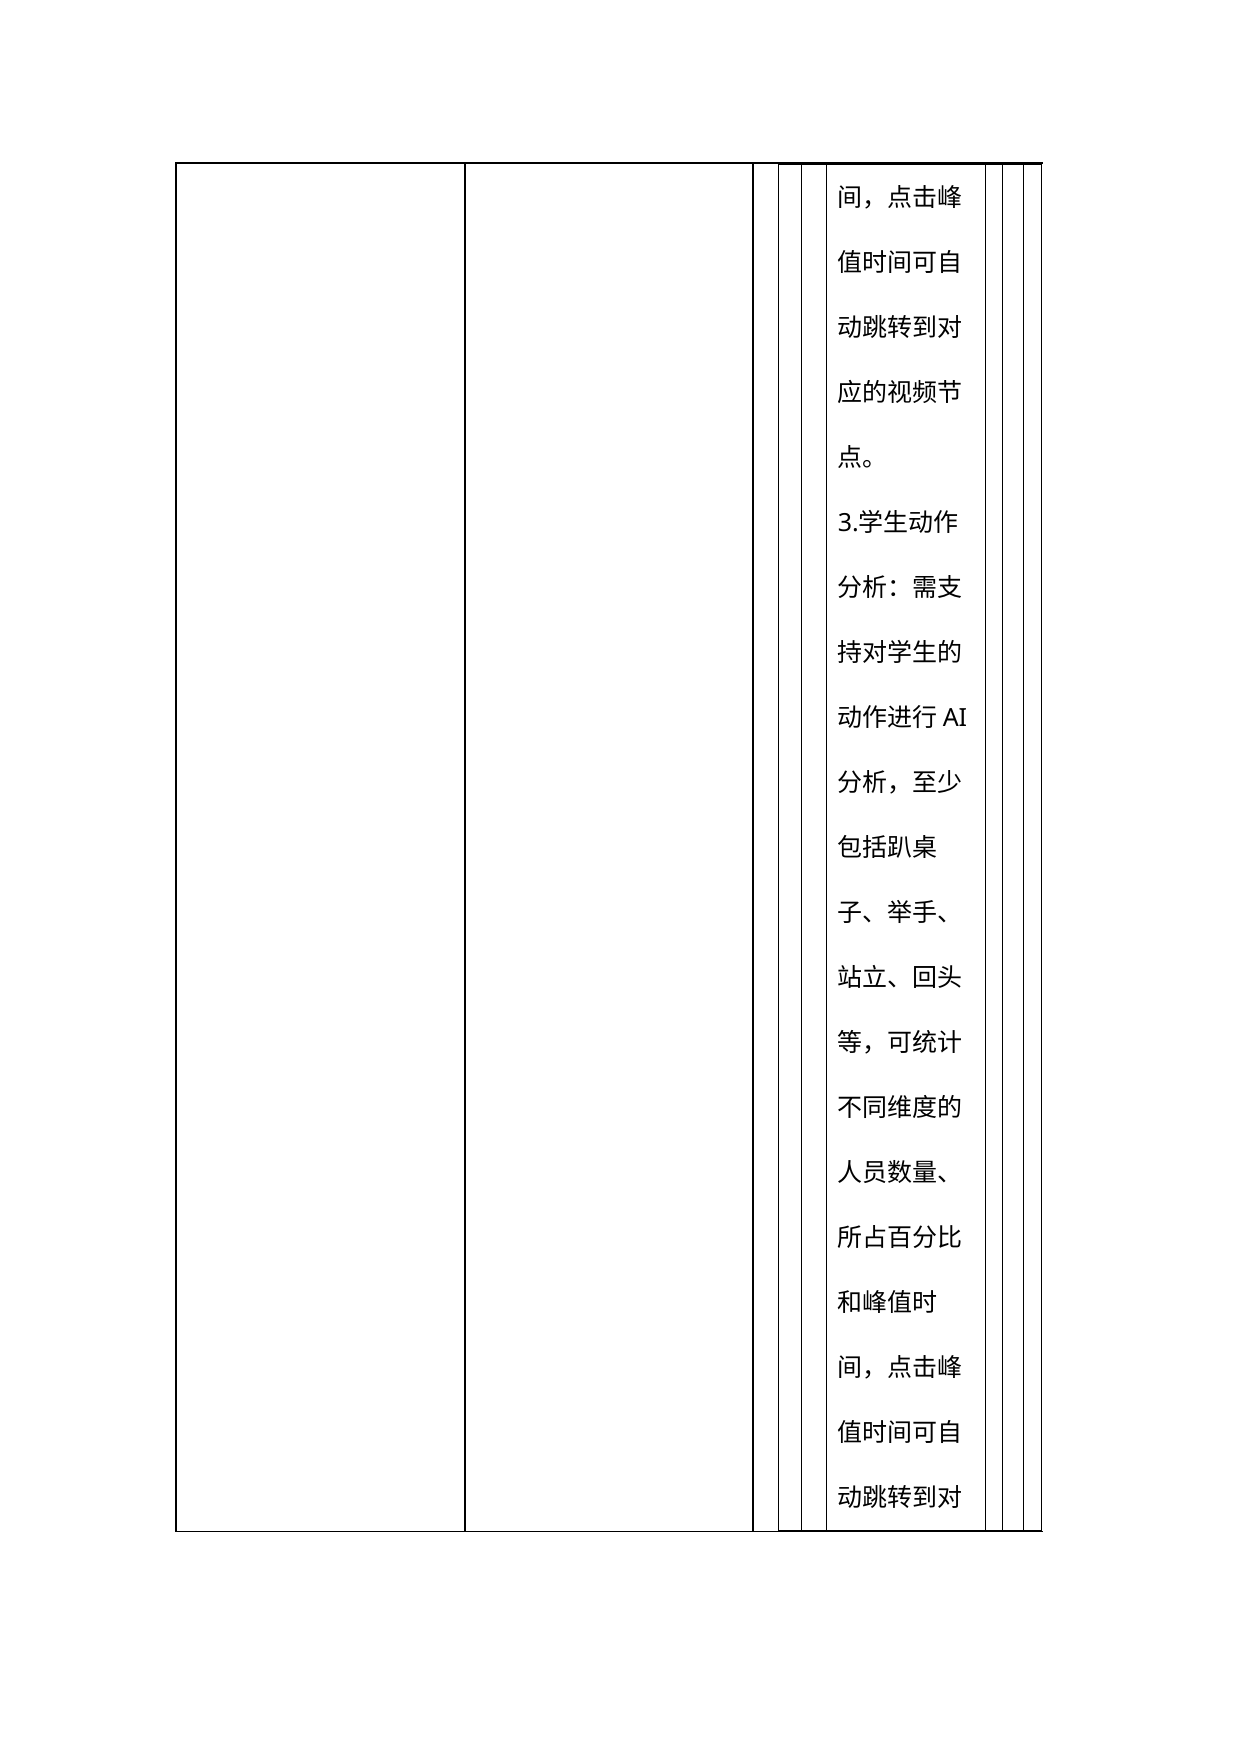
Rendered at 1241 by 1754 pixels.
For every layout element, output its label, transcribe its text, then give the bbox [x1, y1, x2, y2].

table_cell [827, 165, 985, 1530]
table_cell 1 [177, 164, 464, 1531]
table_cell [1003, 165, 1023, 1530]
table_cell [1024, 165, 1041, 1530]
table_cell [986, 165, 1002, 1530]
table_cell [802, 165, 826, 1530]
table_cell [779, 165, 801, 1530]
table_cell [466, 164, 752, 1531]
table_cell [754, 164, 778, 1531]
